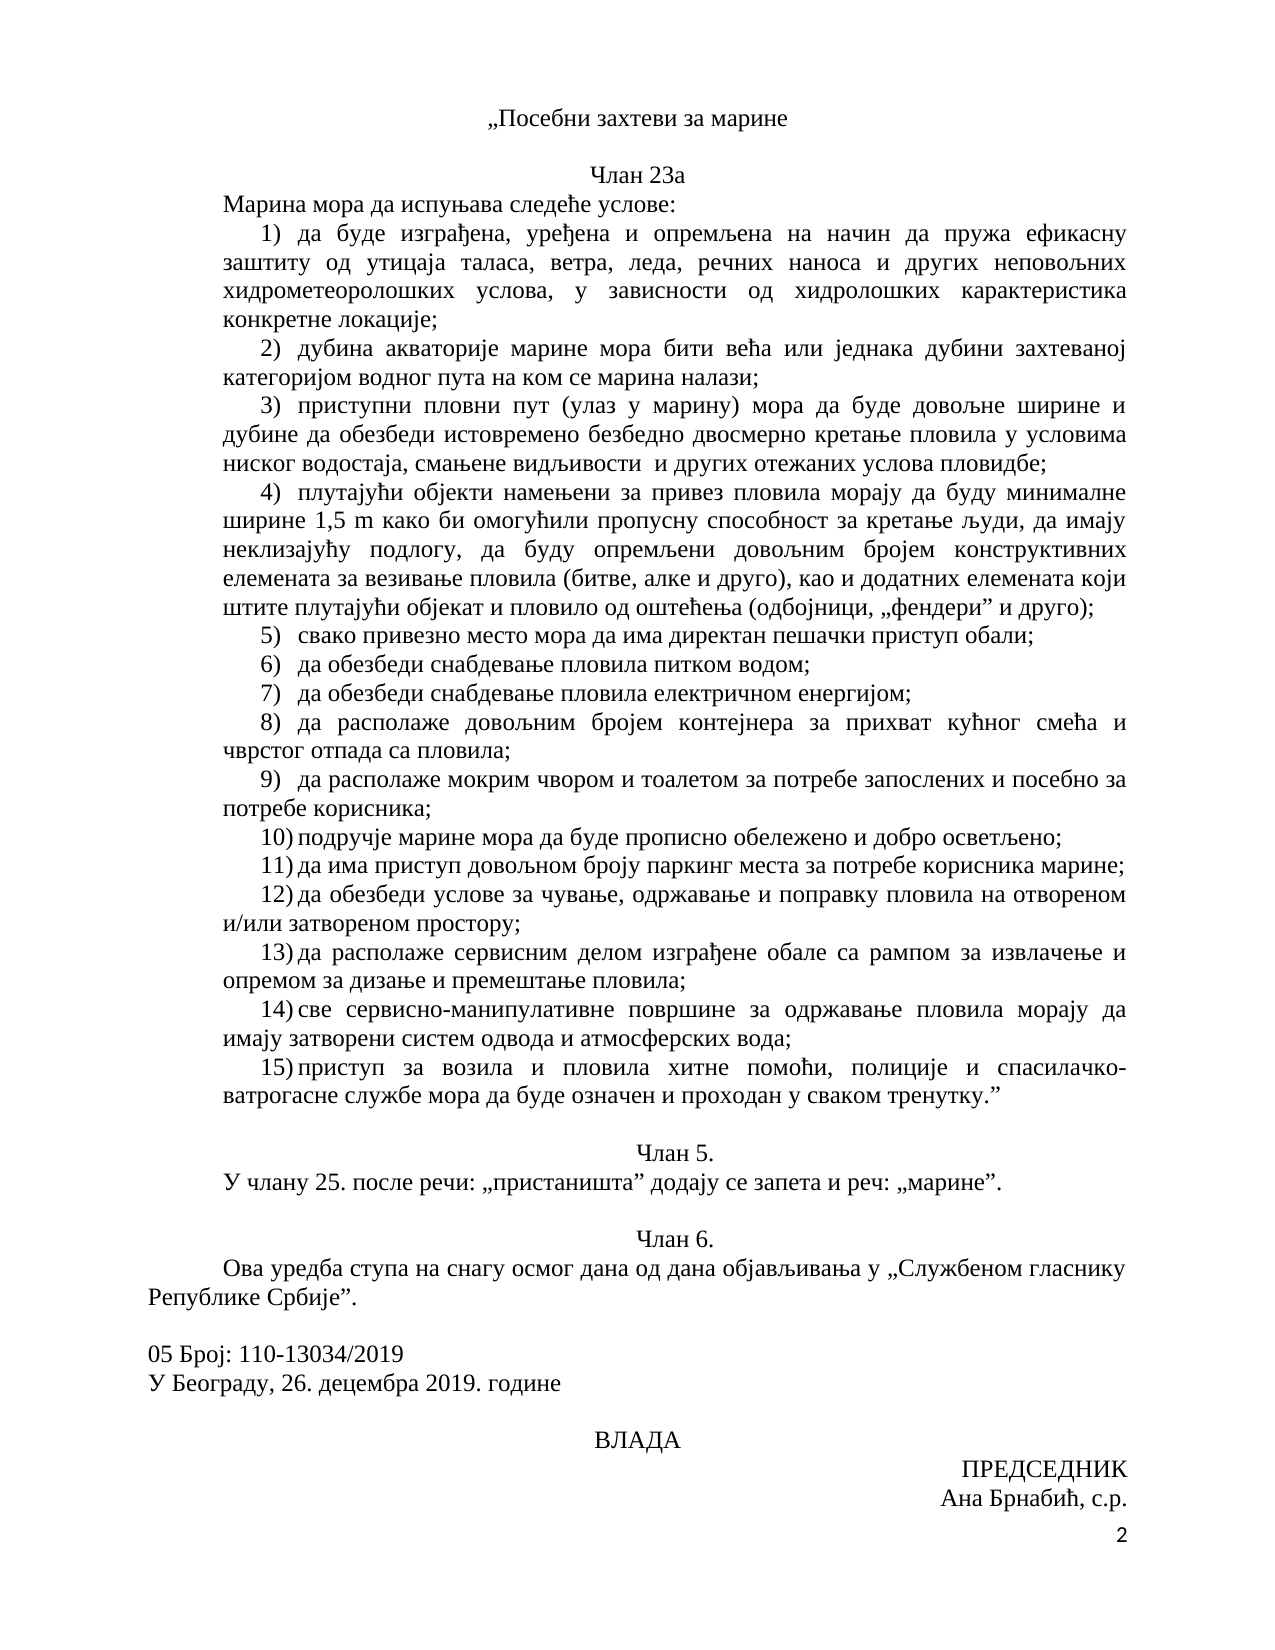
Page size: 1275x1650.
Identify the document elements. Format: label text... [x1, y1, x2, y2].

text „Посебни захтеви за марине [148, 103, 1127, 132]
list дубина акваторије марине мора бити већа или једнака дубини захтеваној категоријом водног пута на ком се марина налази; [223, 333, 1127, 391]
list да обезбеди снабдевање пловила електричном енергијом; [223, 678, 1127, 707]
text У Београду, 26. децембра 2019. године [148, 1368, 1127, 1397]
list да обезбеди услове за чување, одржавање и поправку пловила на отвореном и/или затвореном простору; [223, 879, 1127, 937]
list свако привезно место мора да има директан пешачки приступ обали; [223, 621, 1127, 649]
text Члан 23а [148, 161, 1127, 189]
list да располаже сервисним делом изграђене обале са рампом за извлачење и опремом за дизање и премештање пловила; [223, 937, 1127, 994]
text У члану 25. после речи: „пристаништа” додају се запета и реч: „марине”. [148, 1167, 1127, 1196]
list да има приступ довољном броју паркинг места за потребе корисника марине; [223, 851, 1127, 879]
text ВЛАДА [148, 1426, 1127, 1454]
list приступни пловни пут (улаз у марину) мора да буде довољне ширине и дубине да обезбеди истовремено безбедно двосмерно кретање пловила у условима ниског водостаја, смањене видљивости и других отежаних услова пловидбе; [223, 391, 1127, 477]
text Члан 5. [148, 1138, 1127, 1167]
list све сервисно-манипулативне површине за одржавање пловила морају да имају затворени систем одвода и атмосферских вода; [223, 994, 1127, 1052]
list да буде изграђена, уређена и опремљена на начин да пружа ефикасну заштиту од утицаја таласа, ветра, леда, речних наноса и других неповољних хидрометеоролошких услова, у зависности од хидролошких карактеристика конкретне локације; [223, 218, 1127, 333]
list подручје марине мора да буде прописно обележено и добро осветљено; [223, 822, 1127, 851]
text ПРЕДСЕДНИК [148, 1454, 1127, 1483]
text 05 Број: 110-13034/2019 [148, 1339, 1127, 1368]
list приступ за возила и пловила хитне помоћи, полиције и спасилачко-ватрогасне службе мора да буде означен и проходан у сваком тренутку.” [223, 1052, 1127, 1109]
list да располаже мокрим чвором и тоалетом за потребе запослених и посебно за потребе корисника; [223, 764, 1127, 822]
text Марина мора да испуњава следеће услове: [148, 189, 1127, 218]
list да располаже довољним бројем контејнера за прихват кућног смећа и чврстог отпада са пловила; [223, 707, 1127, 764]
text Ана Брнабић, с.р. [148, 1483, 1127, 1512]
text Члан 6. [148, 1224, 1127, 1253]
list плутајући објекти намењени за привез пловила морају да буду минималне ширине 1,5 m како би омогућили пропусну способност за кретање људи, да имају неклизајућу подлогу, да буду опремљени довољним бројем конструктивних елемената за везивање пловила (битве, алке и друго), као и додатних елемената који штите плутајући објекат и пловило од оштећења (одбојници, „фендери” и друго); [223, 477, 1127, 621]
text Ова уредба ступа на снагу осмог дана од дана објављивања у „Службеном гласнику Републике Србије”. [148, 1253, 1127, 1311]
list да обезбеди снабдевање пловила питком водом; [223, 649, 1127, 678]
